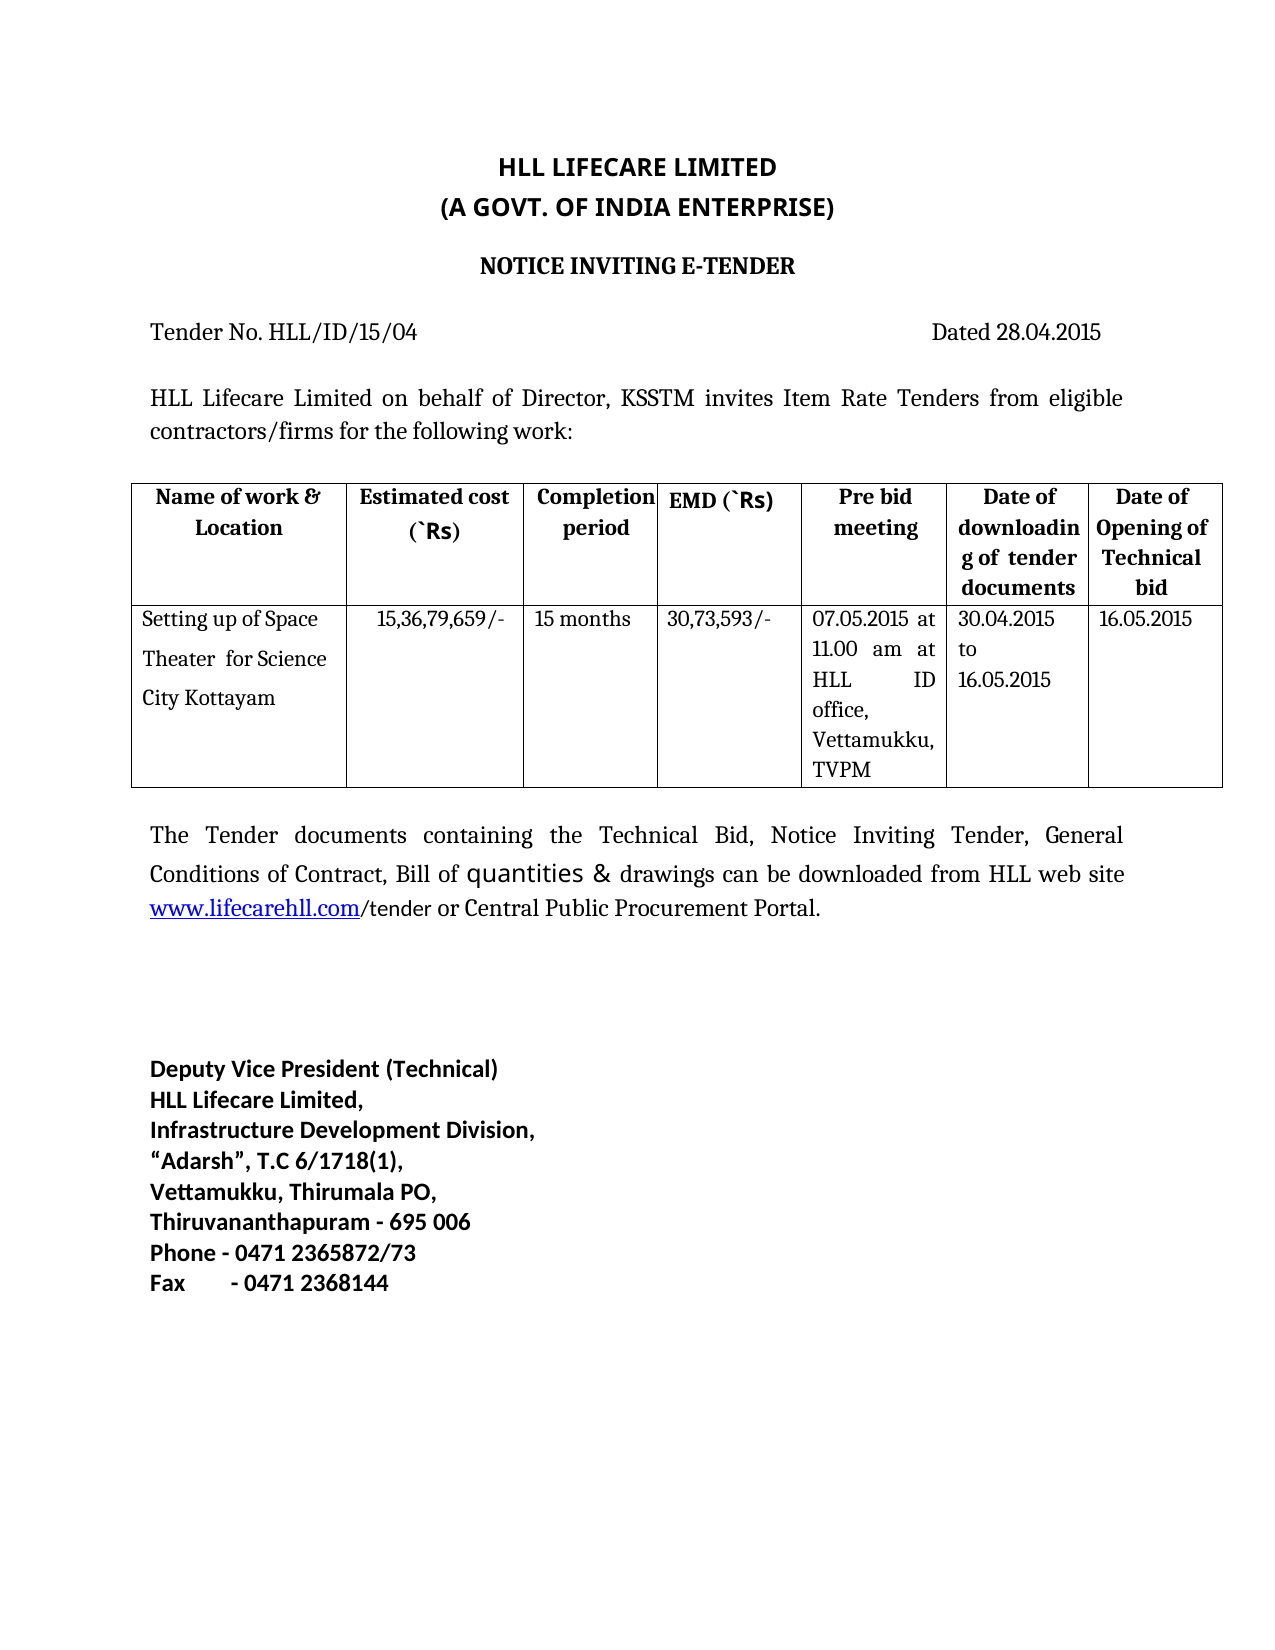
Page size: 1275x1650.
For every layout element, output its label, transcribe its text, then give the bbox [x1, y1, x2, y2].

table_header EMD (`Rs) [658, 484, 801, 605]
text The Tender documents containing the Technical Bid, Notice Inviting Tender, General Conditions of Contract, Bill of quantities & drawings can be downloaded from HLL web site www.lifecarehll.com/tender or Central Public Procurement Portal. [150, 821, 1125, 922]
text Tender No. HLL/ID/15/04 Dated 28.04.2015 [150, 318, 1125, 347]
table_header Pre bid meeting [802, 484, 946, 605]
text Thiruvananthapuram - 695 006 [150, 1206, 1125, 1237]
table_cell 16.05.2015 [1089, 606, 1222, 787]
text Phone - 0471 2365872/73 [150, 1237, 1125, 1267]
text HLL LIFECARE LIMITED [150, 150, 1125, 184]
text HLL Lifecare Limited on behalf of Director, KSSTM invites Item Rate Tenders from eligible contractors/firms for the following work: [150, 384, 1125, 446]
table_header Name of work & Location [132, 484, 346, 605]
text “Adarsh”, T.C 6/1718(1), [150, 1145, 1125, 1176]
text Vettamukku, Thirumala PO, [150, 1176, 1125, 1206]
table_header Date of downloading of tender documents [947, 484, 1088, 605]
table_cell 07.05.2015 at 11.00 am at HLL ID office, Vettamukku, TVPM [802, 606, 946, 787]
table_header Completion period [524, 484, 657, 605]
table_cell 15 months [524, 606, 657, 787]
text Fax - 0471 2368144 [150, 1267, 1125, 1298]
text Infrastructure Development Division, [150, 1115, 1125, 1145]
table_cell 15,36,79,659/- [347, 606, 523, 787]
text NOTICE INVITING E-TENDER [150, 252, 1125, 281]
table_header Date of Opening of Technical bid [1089, 484, 1222, 605]
text HLL Lifecare Limited, [150, 1084, 1125, 1115]
table_header Estimated cost (`Rs) [347, 484, 523, 605]
table_cell 30.04.2015 to 16.05.2015 [947, 606, 1088, 787]
text Deputy Vice President (Technical) [150, 1054, 1125, 1084]
table_cell 30,73,593/- [658, 606, 801, 787]
table_cell Setting up of Space Theater for Science City Kottayam [132, 606, 346, 787]
text (A GOVT. OF INDIA ENTERPRISE) [150, 189, 1125, 223]
